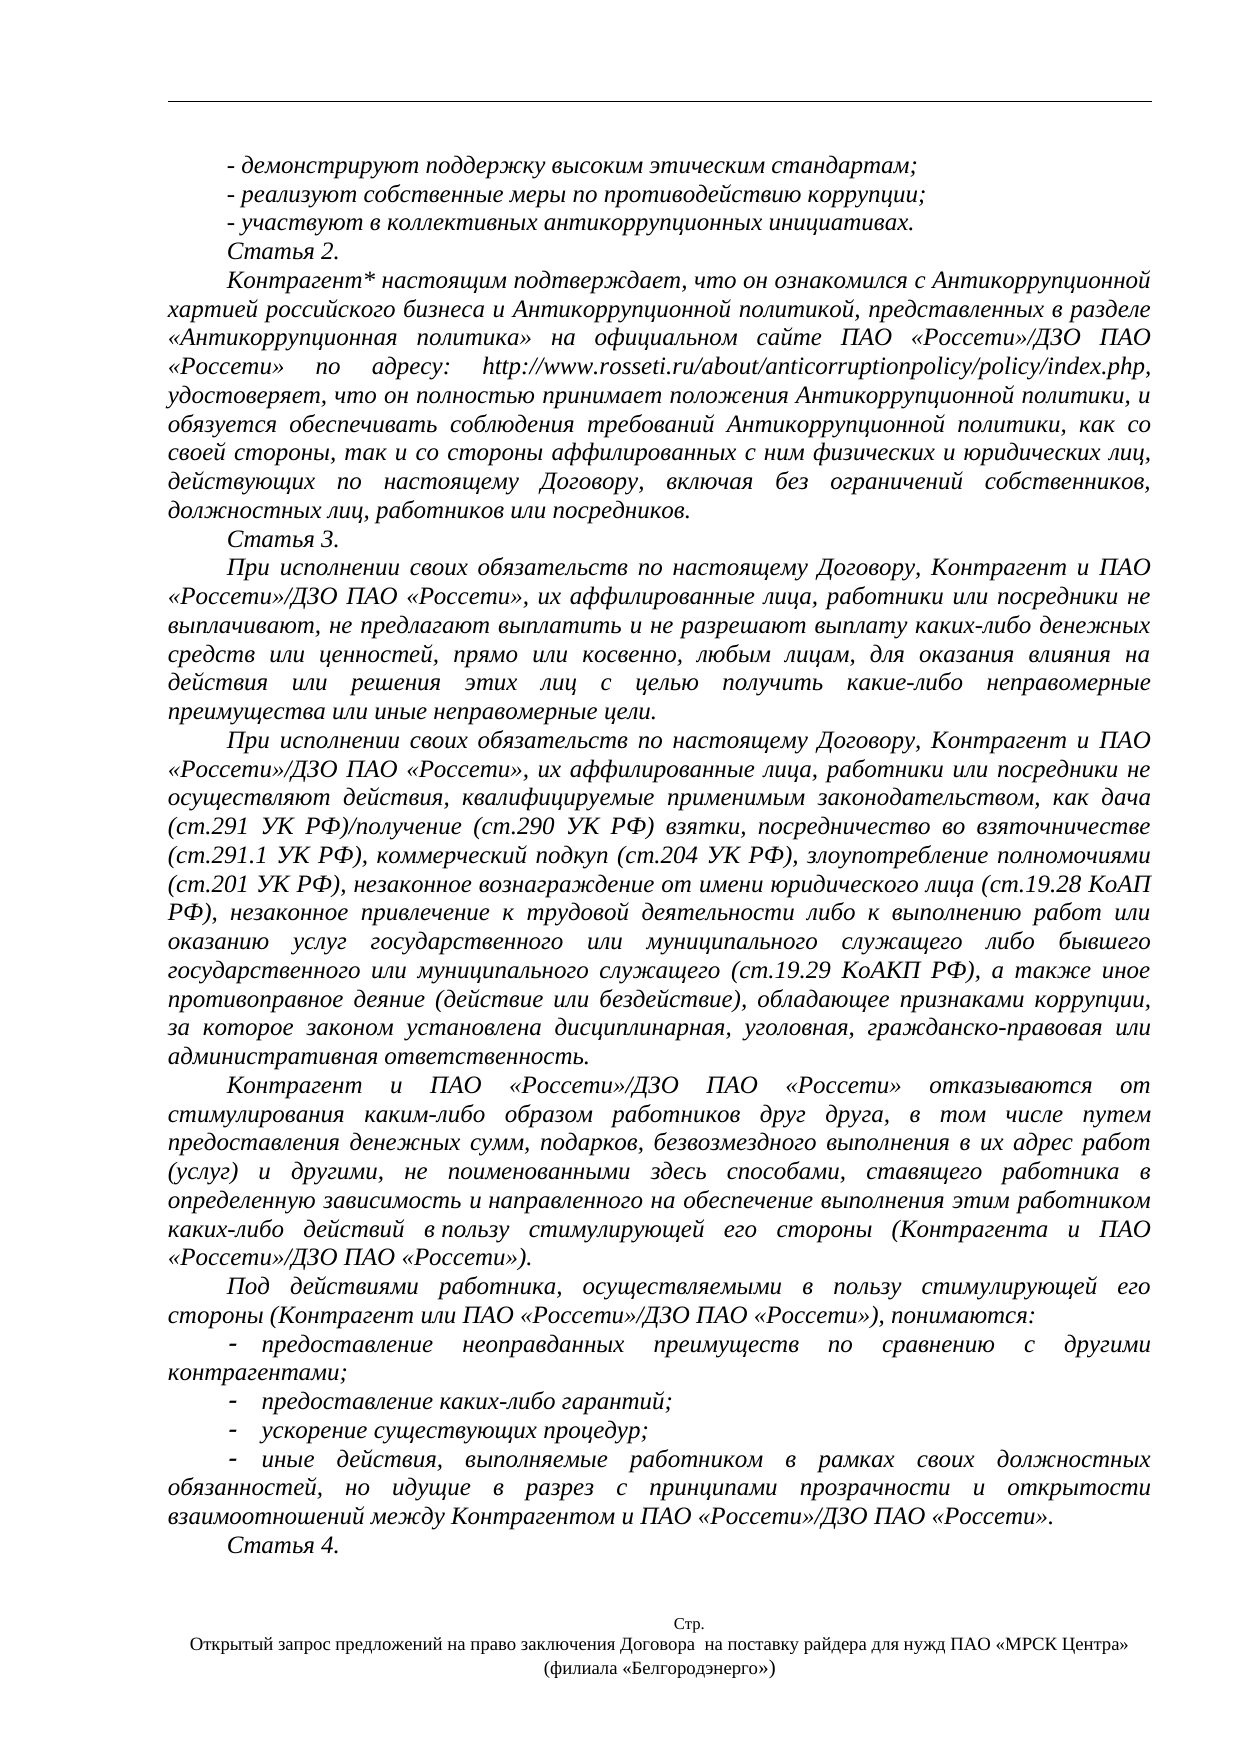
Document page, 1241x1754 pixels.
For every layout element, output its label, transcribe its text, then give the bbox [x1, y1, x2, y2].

list предоставление неоправданных преимуществ по сравнению с другими контрагентами; [168, 1329, 1152, 1386]
text При исполнении своих обязательств по настоящему Договору, Контрагент и ПАО «Россети»/ДЗО ПАО «Россети», их аффилированные лица, работники или посредники не осуществляют действия, квалифицируемые применимым законодательством, как дача (ст.291 УК РФ)/получение (ст.290 УК РФ) взятки, посредничество во взяточничестве (ст.291.1 УК РФ), коммерческий подкуп (ст.204 УК РФ), злоупотребление полномочиями (ст.201 УК РФ), незаконное вознаграждение от имени юридического лица (ст.19.28 КоАП РФ), незаконное привлечение к трудовой деятельности либо к выполнению работ или оказанию услуг государственного или муниципального служащего либо бывшего государственного или муниципального служащего (ст.19.29 КоАКП РФ), а также иное противоправное деяние (действие или бездействие), обладающее признаками коррупции, за которое законом установлена дисциплинарная, уголовная, гражданско-правовая или административная ответственность. [168, 725, 1152, 1070]
text - демонстрируют поддержку высоким этическим стандартам; [168, 150, 1152, 179]
text При исполнении своих обязательств по настоящему Договору, Контрагент и ПАО «Россети»/ДЗО ПАО «Россети», их аффилированные лица, работники или посредники не выплачивают, не предлагают выплатить и не разрешают выплату каких-либо денежных средств или ценностей, прямо или косвенно, любым лицам, для оказания влияния на действия или решения этих лиц с целью получить какие-либо неправомерные преимущества или иные неправомерные цели. [168, 552, 1152, 725]
text Контрагент и ПАО «Россети»/ДЗО ПАО «Россети» отказываются от стимулирования каким-либо образом работников друг друга, в том числе путем предоставления денежных сумм, подарков, безвозмездного выполнения в их адрес работ (услуг) и другими, не поименованными здесь способами, ставящего работника в определенную зависимость и направленного на обеспечение выполнения этим работником каких-либо действий в пользу стимулирующей его стороны (Контрагента и ПАО «Россети»/ДЗО ПАО «Россети»). [168, 1070, 1152, 1271]
list ускорение существующих процедур; [168, 1415, 1152, 1444]
text Статья 2. [168, 236, 1152, 265]
list иные действия, выполняемые работником в рамках своих должностных обязанностей, но идущие в разрез с принципами прозрачности и открытости взаимоотношений между Контрагентом и ПАО «Россети»/ДЗО ПАО «Россети». [168, 1444, 1152, 1530]
text Под действиями работника, осуществляемыми в пользу стимулирующей его стороны (Контрагент или ПАО «Россети»/ДЗО ПАО «Россети»), понимаются: [168, 1271, 1152, 1329]
text - реализуют собственные меры по противодействию коррупции; [168, 179, 1152, 207]
text Статья 3. [168, 524, 1152, 552]
text Контрагент* настоящим подтверждает, что он ознакомился с Антикоррупционной хартией российского бизнеса и Антикоррупционной политикой, представленных в разделе «Антикоррупционная политика» на официальном сайте ПАО «Россети»/ДЗО ПАО «Россети» по адресу: http://www.rosseti.ru/about/anticorruptionpolicy/policy/index.php, удостоверяет, что он полностью принимает положения Антикоррупционной политики, и обязуется обеспечивать соблюдения требований Антикоррупционной политики, как со своей стороны, так и со стороны аффилированных с ним физических и юридических лиц, действующих по настоящему Договору, включая без ограничений собственников, должностных лиц, работников или посредников. [168, 265, 1152, 524]
text Статья 4. [168, 1530, 1152, 1559]
text - участвуют в коллективных антикоррупционных инициативах. [168, 207, 1152, 236]
list предоставление каких-либо гарантий; [168, 1386, 1152, 1415]
